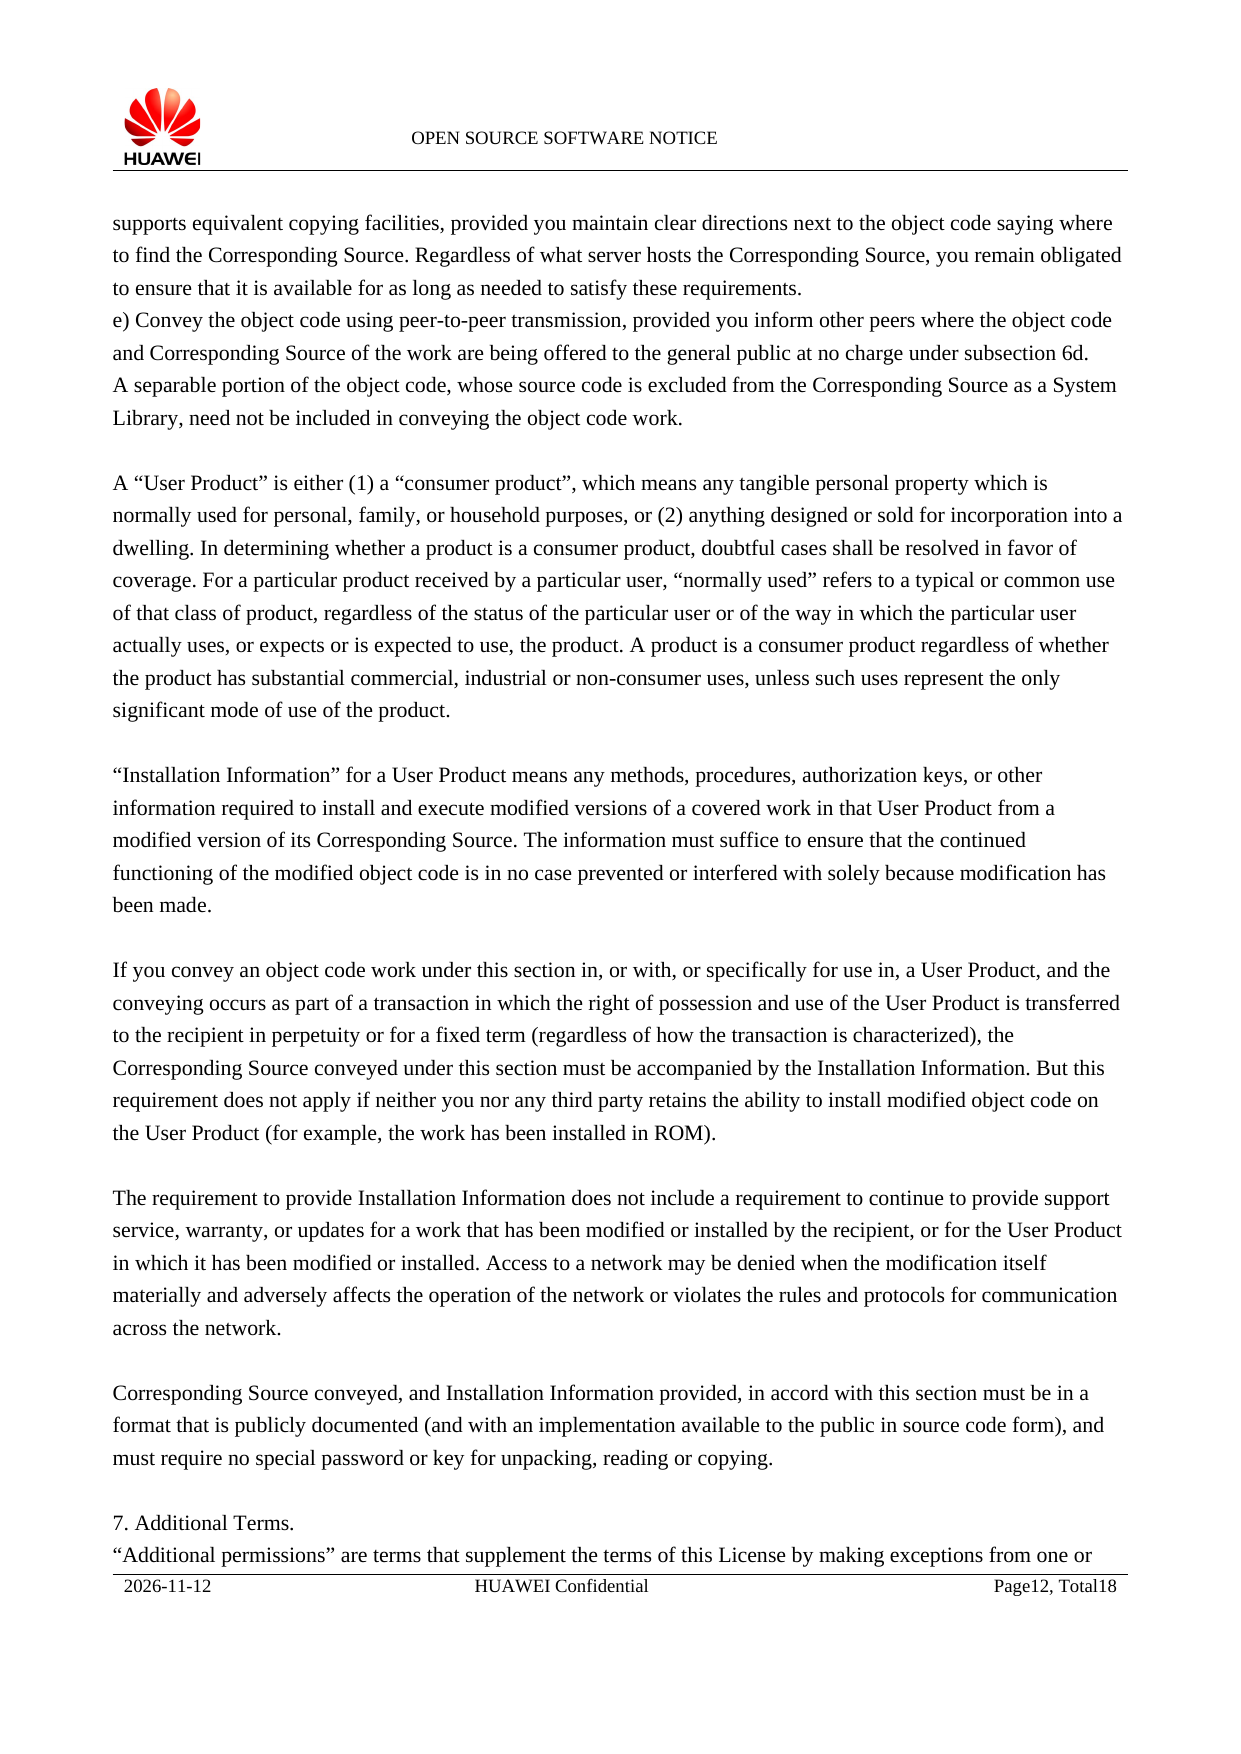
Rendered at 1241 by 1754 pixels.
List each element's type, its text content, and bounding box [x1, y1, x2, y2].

picture [124, 88, 201, 165]
